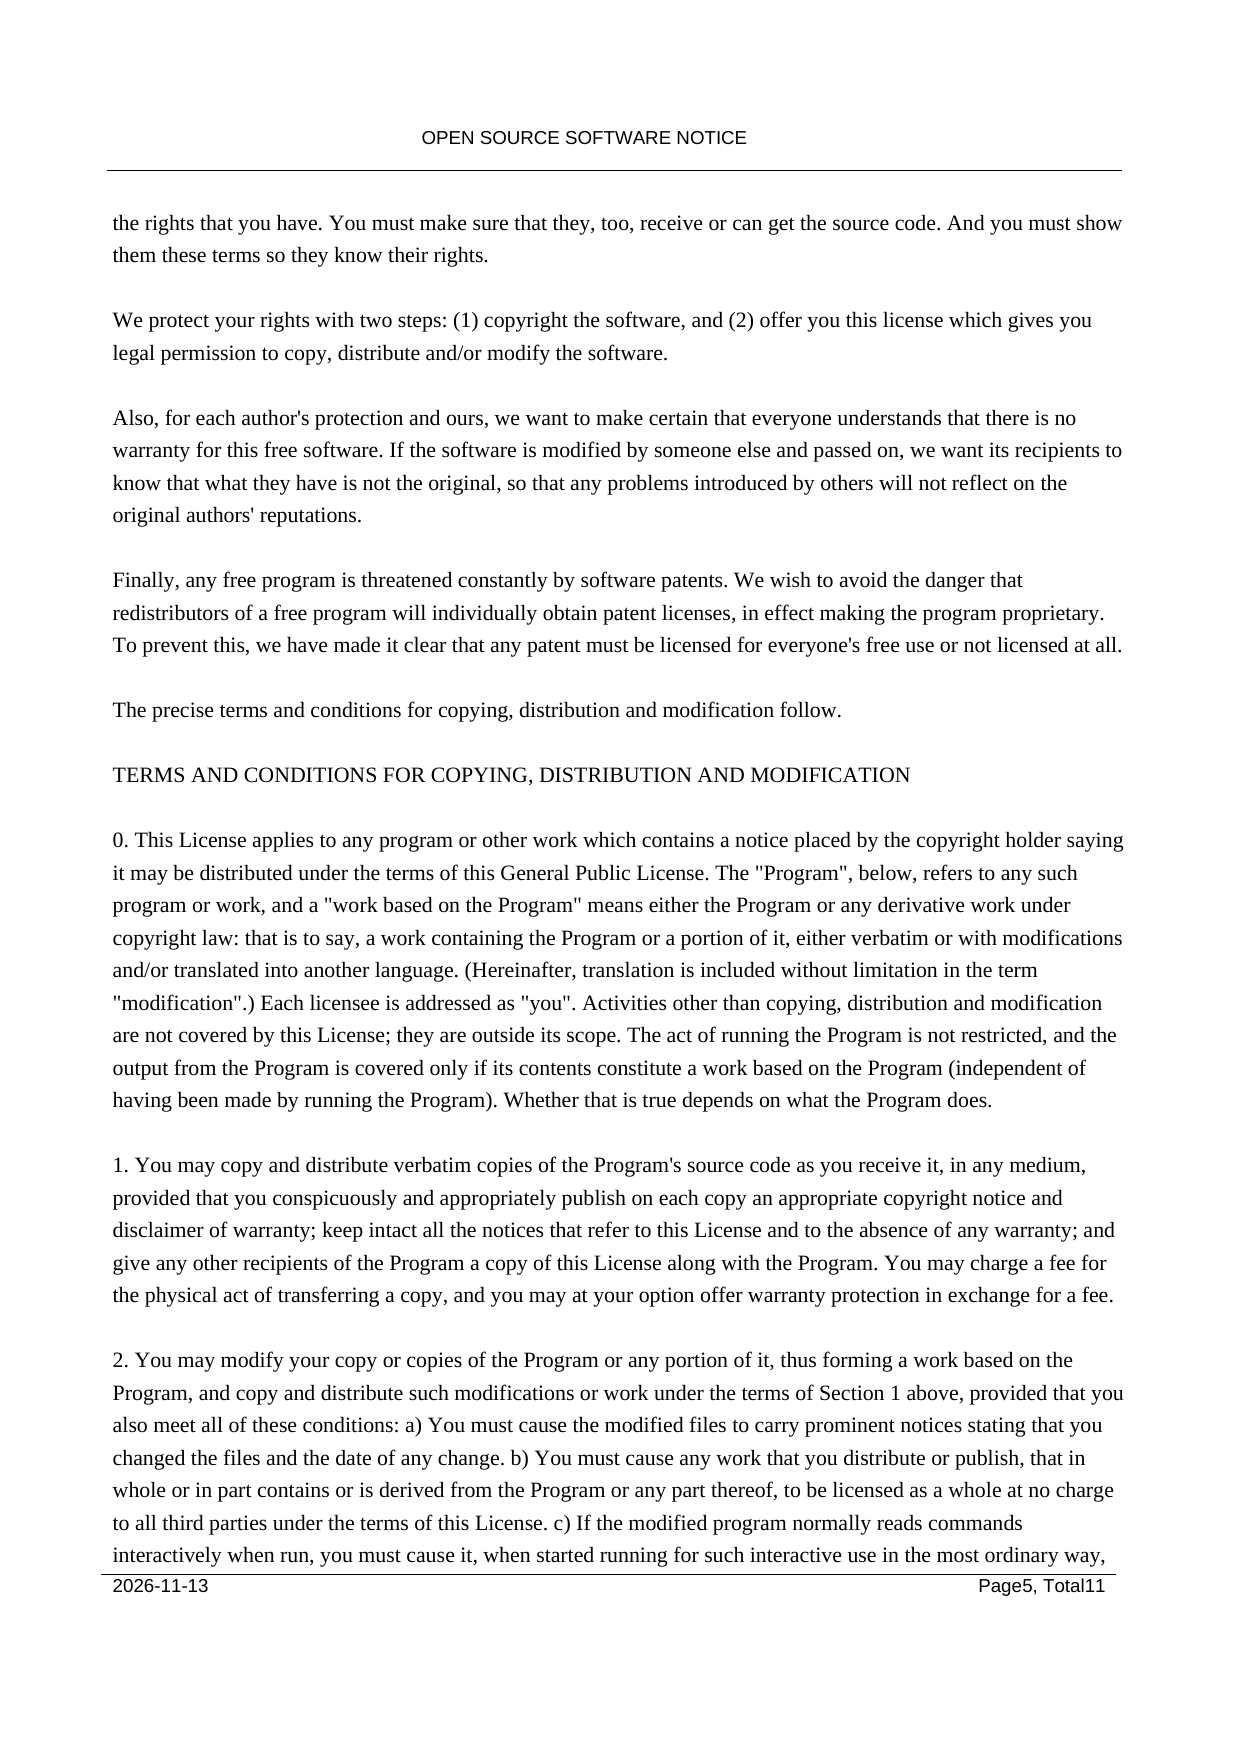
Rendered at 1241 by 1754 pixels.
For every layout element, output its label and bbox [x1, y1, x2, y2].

text [112, 206, 1128, 1571]
